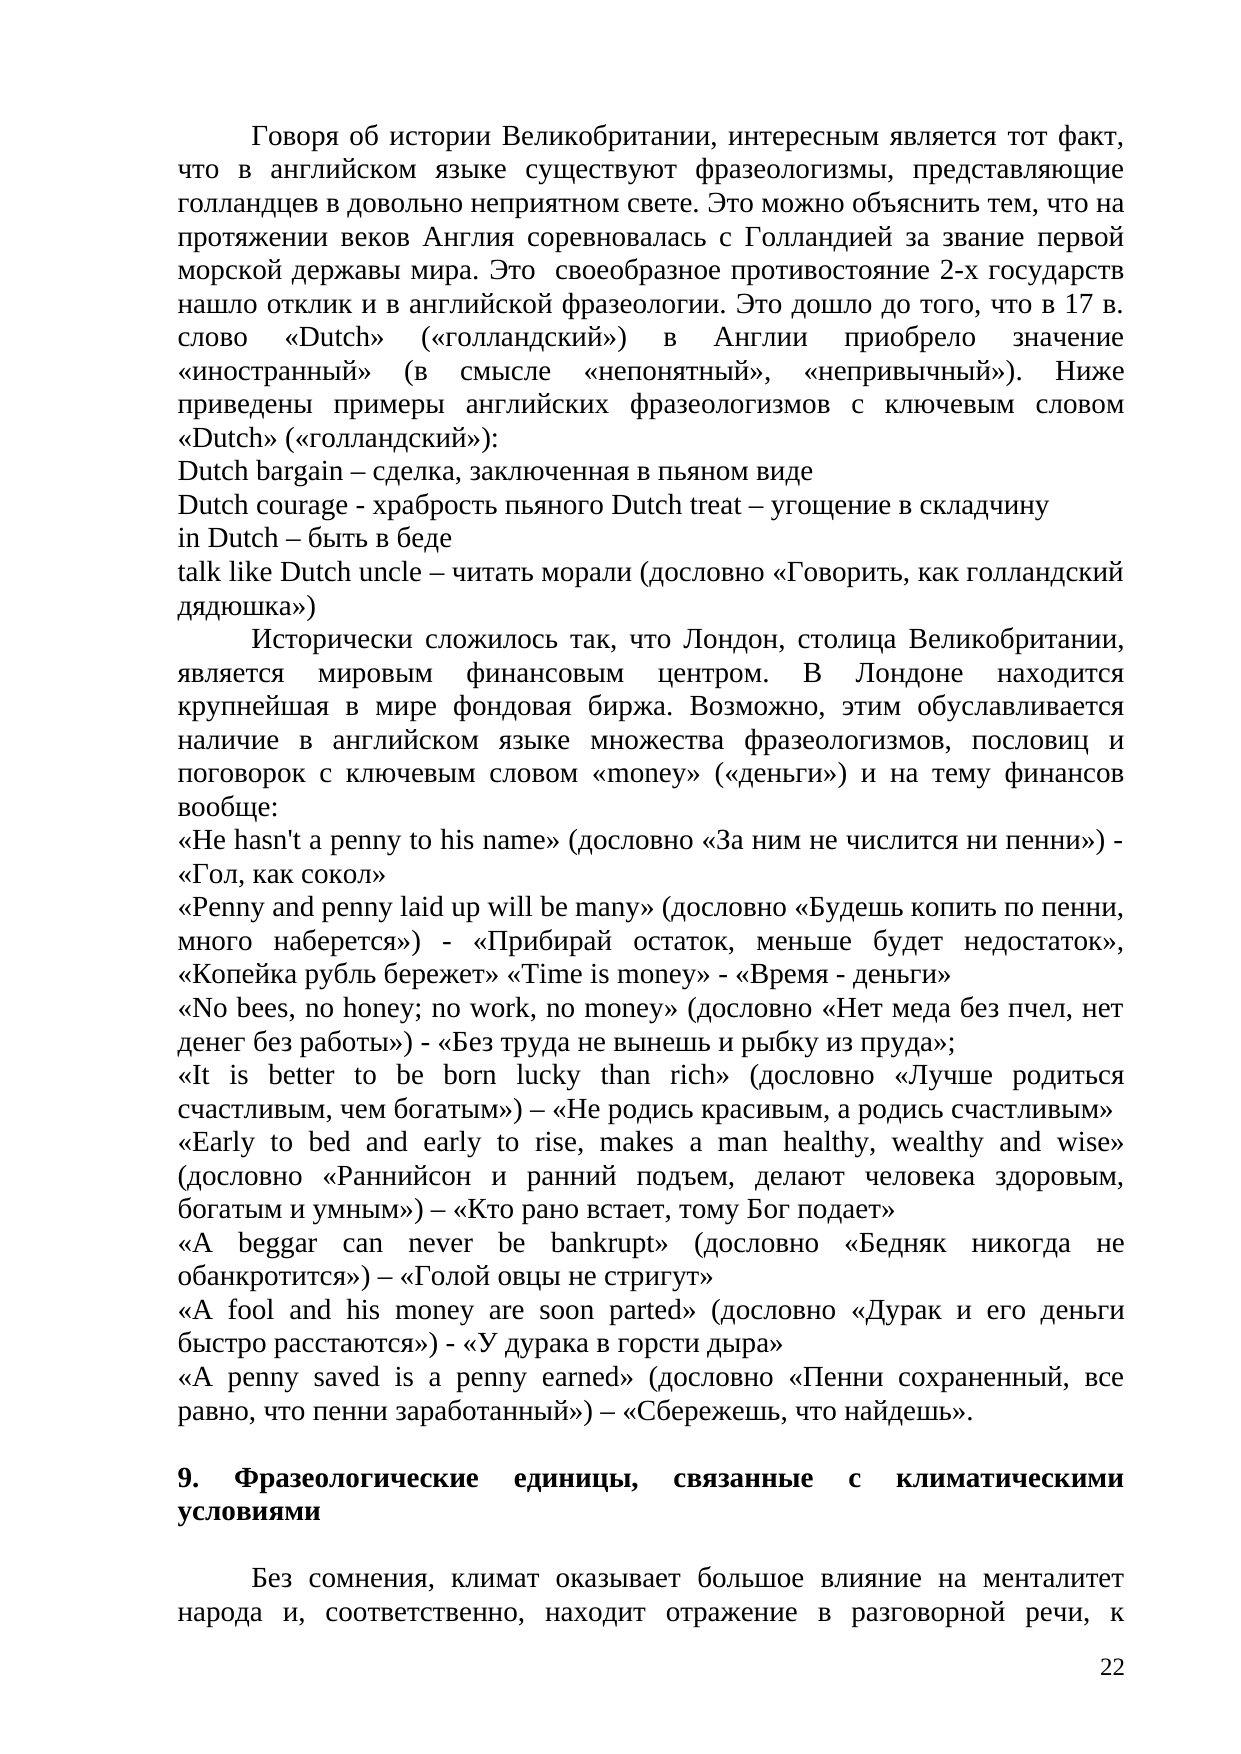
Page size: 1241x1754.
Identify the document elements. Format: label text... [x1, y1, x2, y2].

text «No bees, no honey; no work, no money» (дословно «Нет меда без пчел, нет денег без работы») - «Без труда не вынешь и рыбку из пруда»; [177, 990, 1125, 1057]
text Исторически сложилось так, что Лондон, столица Великобритании, является мировым финансовым центром. В Лондоне находится крупнейшая в мире фондовая биржа. Возможно, этим обуславливается наличие в английском языке множества фразеологизмов, пословиц и поговорок с ключевым словом «money» («деньги») и на тему финансов вообще: [177, 621, 1125, 822]
text Dutch bargain – сделка, заключенная в пьяном виде [177, 453, 1125, 487]
text in Dutch – быть в беде [177, 521, 1125, 554]
text «Penny and penny laid up will be many» (дословно «Будешь копить по пенни, много наберется») - «Прибирай остаток, меньше будет недостаток», «Копейка рубль бережет» «Time is money» - «Время - деньги» [177, 889, 1125, 990]
text «It is better to be born lucky than rich» (дословно «Лучше родиться счастливым, чем богатым») – «Не родись красивым, а родись счастливым» [177, 1057, 1125, 1124]
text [177, 1560, 1125, 1627]
text talk like Dutch uncle – читать морали (дословно «Говорить, как голландский дядюшка») [177, 554, 1125, 621]
text «A penny saved is a penny earned» (дословно «Пенни сохраненный, все равно, что пенни заработанный») – «Сбережешь, что найдешь». [177, 1359, 1125, 1426]
text 9. Фразеологические единицы, связанные с климатическими условиями [177, 1460, 1125, 1527]
text «He hasn't a penny to his name» (дословно «За ним не числится ни пенни») - «Гол, как сокол» [177, 822, 1125, 889]
text Говоря об истории Великобритании, интересным является тот факт, что в английском языке существуют фразеологизмы, представляющие голландцев в довольно неприятном свете. Это можно объяснить тем, что на протяжении веков Англия соревновалась с Голландией за звание первой морской державы мира. Это своеобразное противостояние 2-х государств нашло отклик и в английской фразеологии. Это дошло до того, что в 17 в. слово «Dutch» («голландский») в Англии приобрело значение «иностранный» (в смысле «непонятный», «непривычный»). Ниже приведены примеры английских фразеологизмов с ключевым словом «Dutch» («голландский»): [177, 118, 1125, 453]
text «A fool and his money are soon parted» (дословно «Дурак и его деньги быстро расстаются») - «У дурака в горсти дыра» [177, 1292, 1125, 1359]
text «A beggar can never be bankrupt» (дословно «Бедняк никогда не обанкротится») – «Голой овцы не стригут» [177, 1225, 1125, 1292]
text «Early to bed and early to rise, makes a man healthy, wealthy and wise» (дословно «Раннийсон и ранний подъем, делают человека здоровым, богатым и умным») – «Кто рано встает, тому Бог подает» [177, 1124, 1125, 1225]
text Dutch courage - храбрость пьяного Dutch treat – угощение в складчину [177, 487, 1125, 521]
